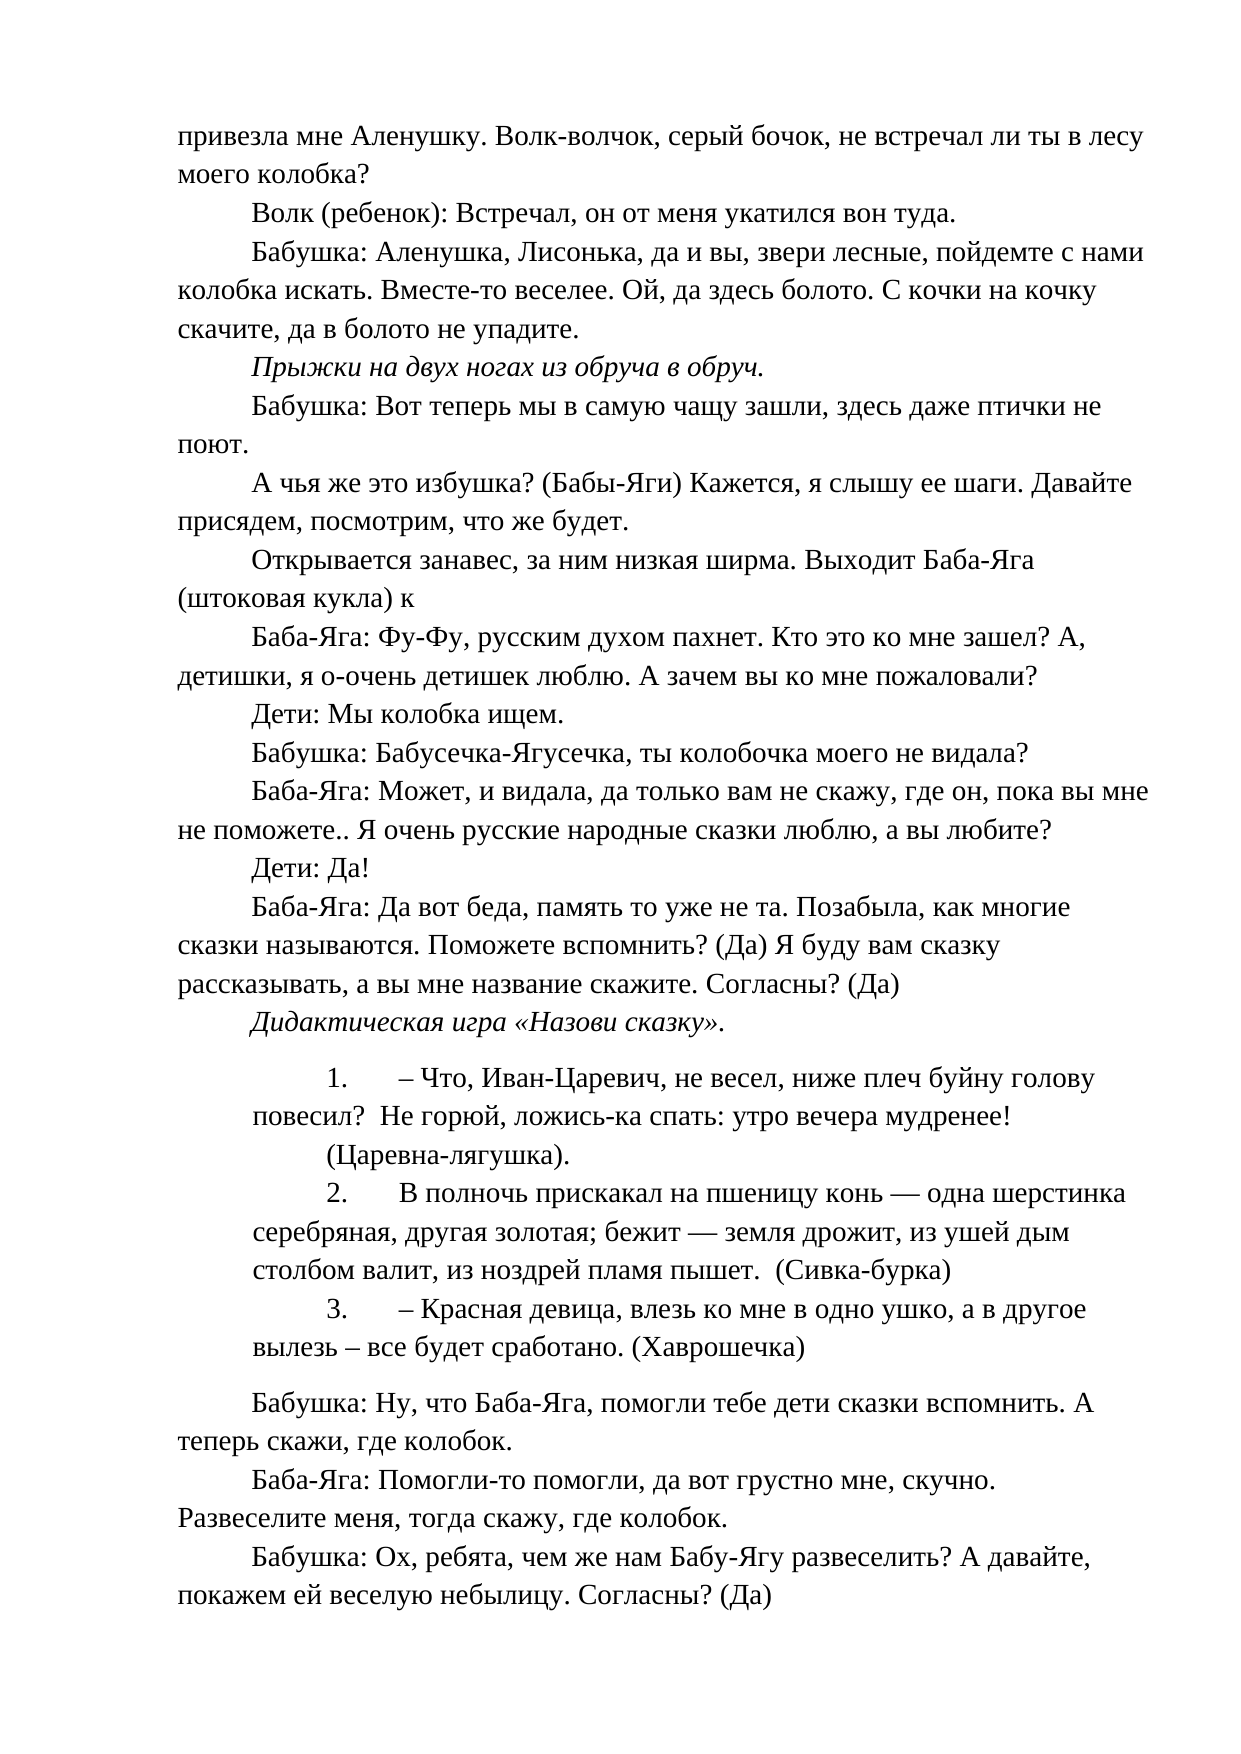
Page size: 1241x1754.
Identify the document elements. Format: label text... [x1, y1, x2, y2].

text Дети: Мы колобка ищем. [177, 696, 1152, 730]
text Баба-Яга: Фу-Фу, русским духом пахнет. Кто это ко мне зашел? А, детишки, я о-очень детишек люблю. А зачем вы ко мне пожаловали? [177, 619, 1152, 691]
text Открывается занавес, за ним низкая ширма. Выходит Баба-Яга (штоковая кукла) к [177, 542, 1152, 614]
text Волк (ребенок): Встречал, он от меня укатился вон туда. [177, 195, 1152, 229]
text Бабушка: Аленушка, Лисонька, да и вы, звери лесные, пойдемте с нами колобка искать. Вместе-то веселее. Ой, да здесь болото. С кочки на кочку скачите, да в болото не упадите. [177, 234, 1152, 344]
text Баба-Яга: Помогли-то помогли, да вот грустно мне, скучно. Развеселите меня, тогда скажу, где колобок. [177, 1462, 1152, 1534]
text Баба-Яга: Да вот беда, память то уже не та. Позабыла, как многие сказки называются. Поможете вспомнить? (Да) Я буду вам сказку рассказывать, а вы мне название скажите. Согласны? (Да) [177, 889, 1152, 999]
list – Что, Иван-Царевич, не весел, ниже плеч буйну голову повесил? Не горюй, ложись-ка спать: утро вечера мудренее! [252, 1060, 1152, 1132]
text Бабушка: Бабусечка-Ягусечка, ты колобочка моего не видала? [177, 735, 1152, 768]
text Дидактическая игра «Назови сказку». [177, 1004, 1152, 1038]
list В полночь прискакал на пшеницу конь — одна шерстинка серебряная, другая золотая; бежит — земля дрожит, из ушей дым столбом валит, из ноздрей пламя пышет. (Сивка-бурка) [252, 1175, 1152, 1286]
text А чья же это избушка? (Бабы-Яги) Кажется, я слышу ее шаги. Давайте присядем, посмотрим, что же будет. [177, 465, 1152, 537]
text Бабушка: Ну, что Баба-Яга, помогли тебе дети сказки вспомнить. А теперь скажи, где колобок. [177, 1385, 1152, 1457]
text Прыжки на двух ногах из обруча в обруч. [177, 349, 1152, 383]
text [177, 118, 1152, 190]
list (Царевна-лягушка). [252, 1137, 1152, 1170]
list – Красная девица, влезь ко мне в одно ушко, а в другое вылезь – все будет сработано. (Хаврошечка) [252, 1291, 1152, 1363]
text Бабушка: Ох, ребята, чем же нам Бабу-Ягу развеселить? А давайте, покажем ей веселую небылицу. Согласны? (Да) [177, 1539, 1152, 1611]
text Баба-Яга: Может, и видала, да только вам не скажу, где он, пока вы мне не поможете.. Я очень русские народные сказки люблю, а вы любите? [177, 773, 1152, 845]
text Дети: Да! [177, 850, 1152, 884]
text Бабушка: Вот теперь мы в самую чащу зашли, здесь даже птички не поют. [177, 388, 1152, 460]
